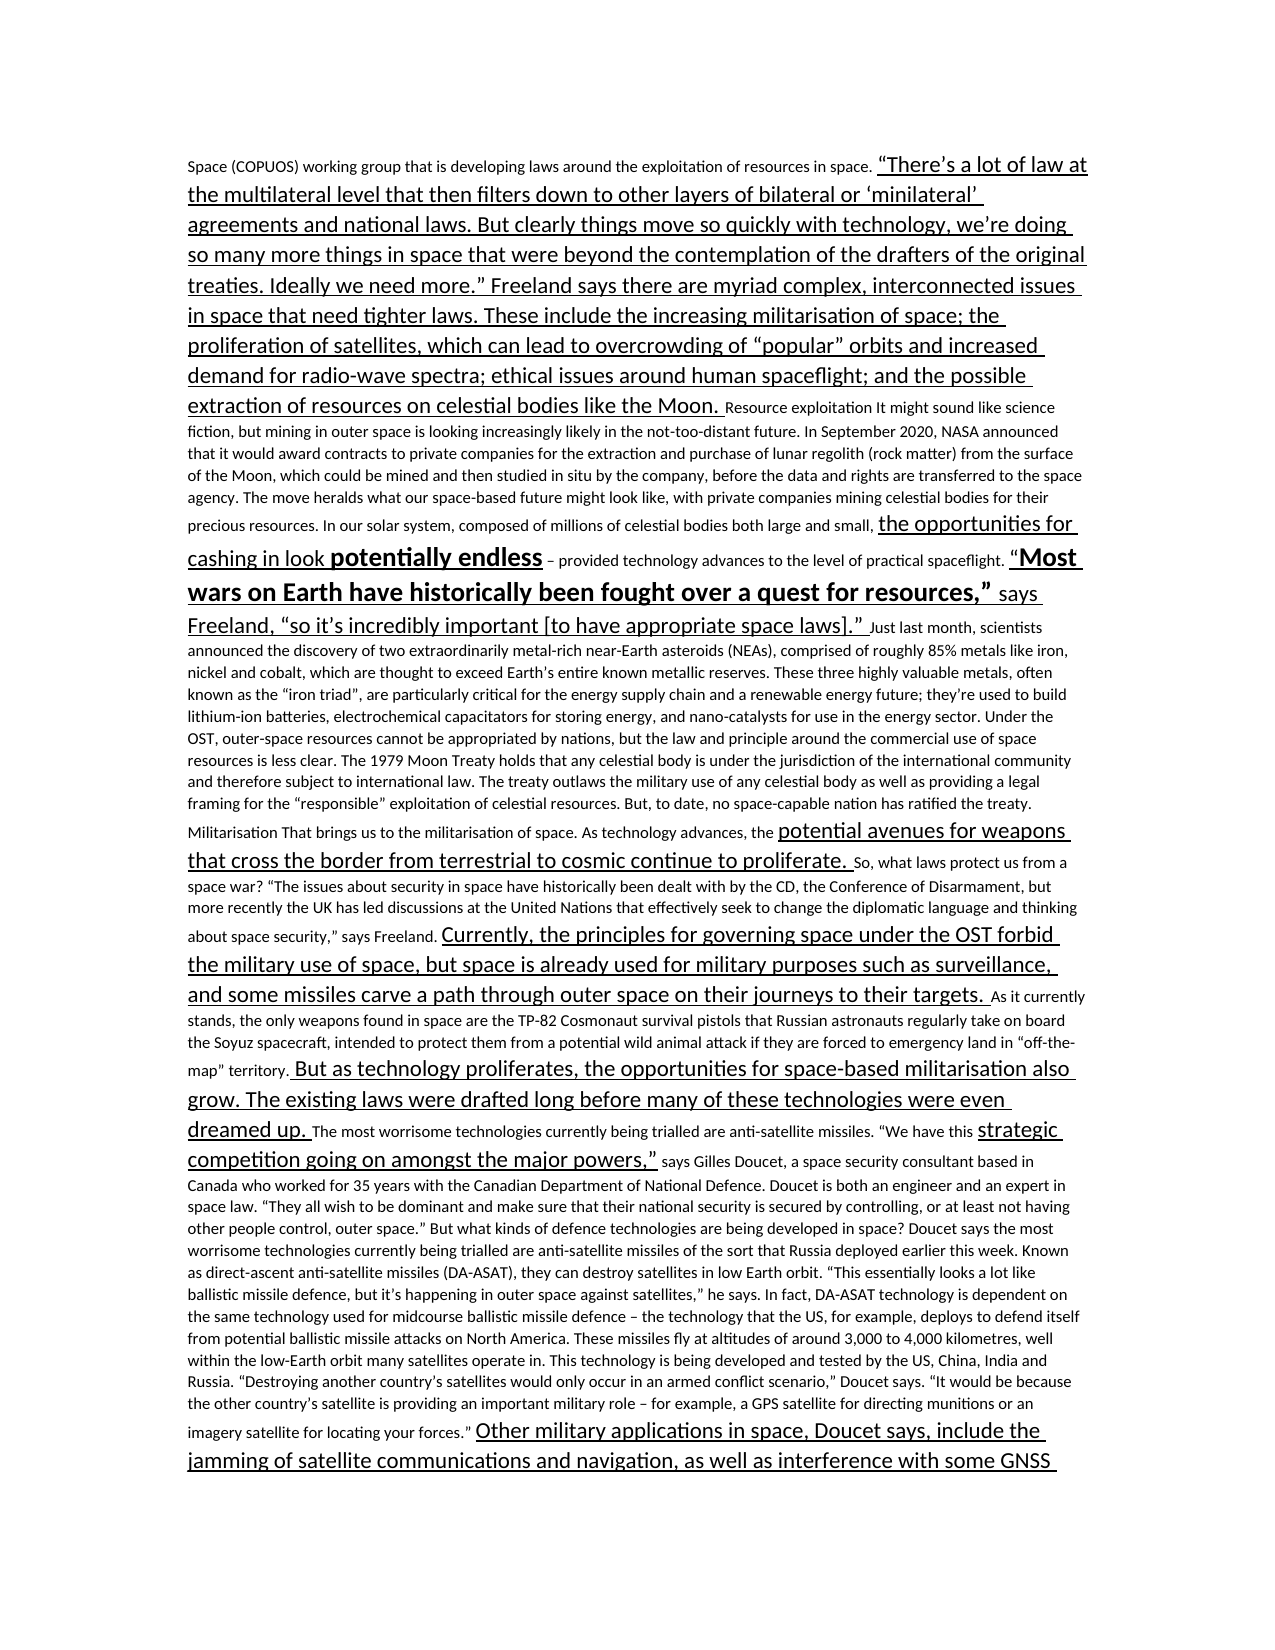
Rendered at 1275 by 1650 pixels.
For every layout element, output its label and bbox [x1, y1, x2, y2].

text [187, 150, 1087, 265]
text [187, 266, 1087, 1474]
